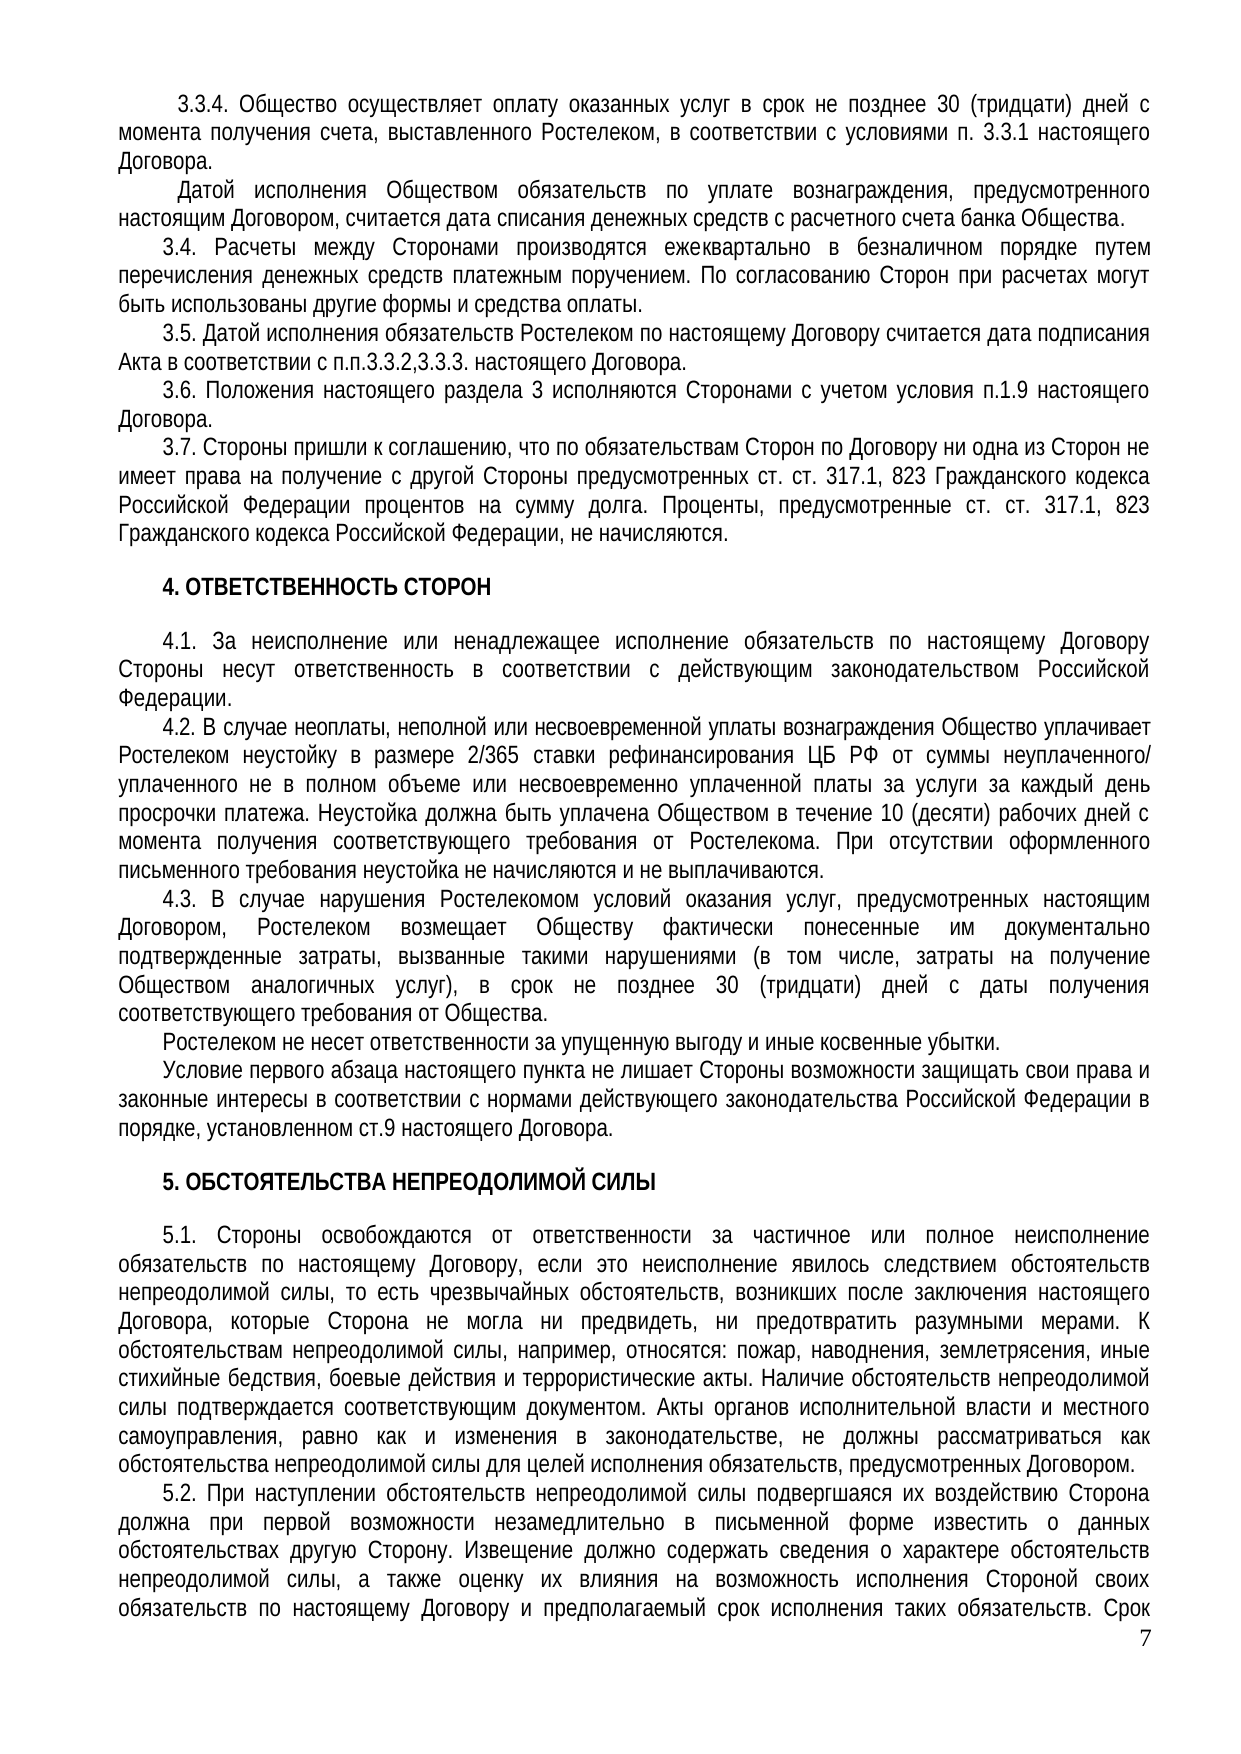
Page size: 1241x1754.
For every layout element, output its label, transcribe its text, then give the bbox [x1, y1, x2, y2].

text 3.6. Положения настоящего раздела 3 исполняются Сторонами с учетом условия п.1.9 настоящего Договора. [118, 375, 1152, 432]
text Условие первого абзаца настоящего пункта не лишает Стороны возможности защищать свои права и законные интересы в соответствии с нормами действующего законодательства Российской Федерации в порядке, установленном ст.9 настоящего Договора. [118, 1056, 1152, 1141]
text 5. ОБСТОЯТЕЛЬСТВА НЕПРЕОДОЛИМОЙ СИЛЫ [118, 1166, 1152, 1195]
text 4.2. В случае неоплаты, неполной или несвоевременной уплаты вознаграждения Общество уплачивает Ростелеком неустойку в размере 2/365 ставки рефинансирования ЦБ РФ от суммы неуплаченного/ уплаченного не в полном объеме или несвоевременно уплаченной платы за услуги за каждый день просрочки платежа. Неустойка должна быть уплачена Обществом в течение 10 (десяти) рабочих дней с момента получения соответствующего требования от Ростелекома. При отсутствии оформленного письменного требования неустойка не начисляются и не выплачиваются. [118, 712, 1152, 884]
text 3.7. Стороны пришли к соглашению, что по обязательствам Сторон по Договору ни одна из Сторон не имеет права на получение с другой Стороны предусмотренных ст. ст. 317.1, 823 Гражданского кодекса Российской Федерации процентов на сумму долга. Проценты, предусмотренные ст. ст. 317.1, 823 Гражданского кодекса Российской Федерации, не начисляются. [118, 432, 1152, 547]
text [118, 1478, 1152, 1621]
text 5.1. Стороны освобождаются от ответственности за частичное или полное неисполнение обязательств по настоящему Договору, если это неисполнение явилось следствием обстоятельств непреодолимой силы, то есть чрезвычайных обстоятельств, возникших после заключения настоящего Договора, которые Сторона не могла ни предвидеть, ни предотвратить разумными мерами. К обстоятельствам непреодолимой силы, например, относятся: пожар, наводнения, землетрясения, иные стихийные бедствия, боевые действия и террористические акты. Наличие обстоятельств непреодолимой силы подтверждается соответствующим документом. Акты органов исполнительной власти и местного самоуправления, равно как и изменения в законодательстве, не должны рассматриваться как обстоятельства непреодолимой силы для целей исполнения обязательств, предусмотренных Договором. [118, 1220, 1152, 1478]
text 4.1. За неисполнение или ненадлежащее исполнение обязательств по настоящему Договору Стороны несут ответственность в соответствии с действующим законодательством Российской Федерации. [118, 626, 1152, 712]
text 3.3.4. Общество осуществляет оплату оказанных услуг в срок не позднее 30 (тридцати) дней с момента получения счета, выставленного Ростелеком, в соответствии с условиями п. 3.3.1 настоящего Договора. [118, 89, 1152, 174]
text 3.5. Датой исполнения обязательств Ростелеком по настоящему Договору считается дата подписания Акта в соответствии с п.п.3.3.2,3.3.3. настоящего Договора. [118, 318, 1152, 375]
text Датой исполнения Обществом обязательств по уплате вознаграждения, предусмотренного настоящим Договором, считается дата списания денежных средств с расчетного счета банка Общества. [118, 174, 1152, 232]
text 3.4. Расчеты между Сторонами производятся ежеквартально в безналичном порядке путем перечисления денежных средств платежным поручением. По согласованию Сторон при расчетах могут быть использованы другие формы и средства оплаты. [118, 232, 1152, 318]
text 4. ОТВЕТСТВЕННОСТЬ СТОРОН [118, 572, 1152, 601]
text Ростелеком не несет ответственности за упущенную выгоду и иные косвенные убытки. [118, 1027, 1152, 1056]
text 4.3. В случае нарушения Ростелекомом условий оказания услуг, предусмотренных настоящим Договором, Ростелеком возмещает Обществу фактически понесенные им документально подтвержденные затраты, вызванные такими нарушениями (в том числе, затраты на получение Обществом аналогичных услуг), в срок не позднее 30 (тридцати) дней с даты получения соответствующего требования от Общества. [118, 884, 1152, 1027]
